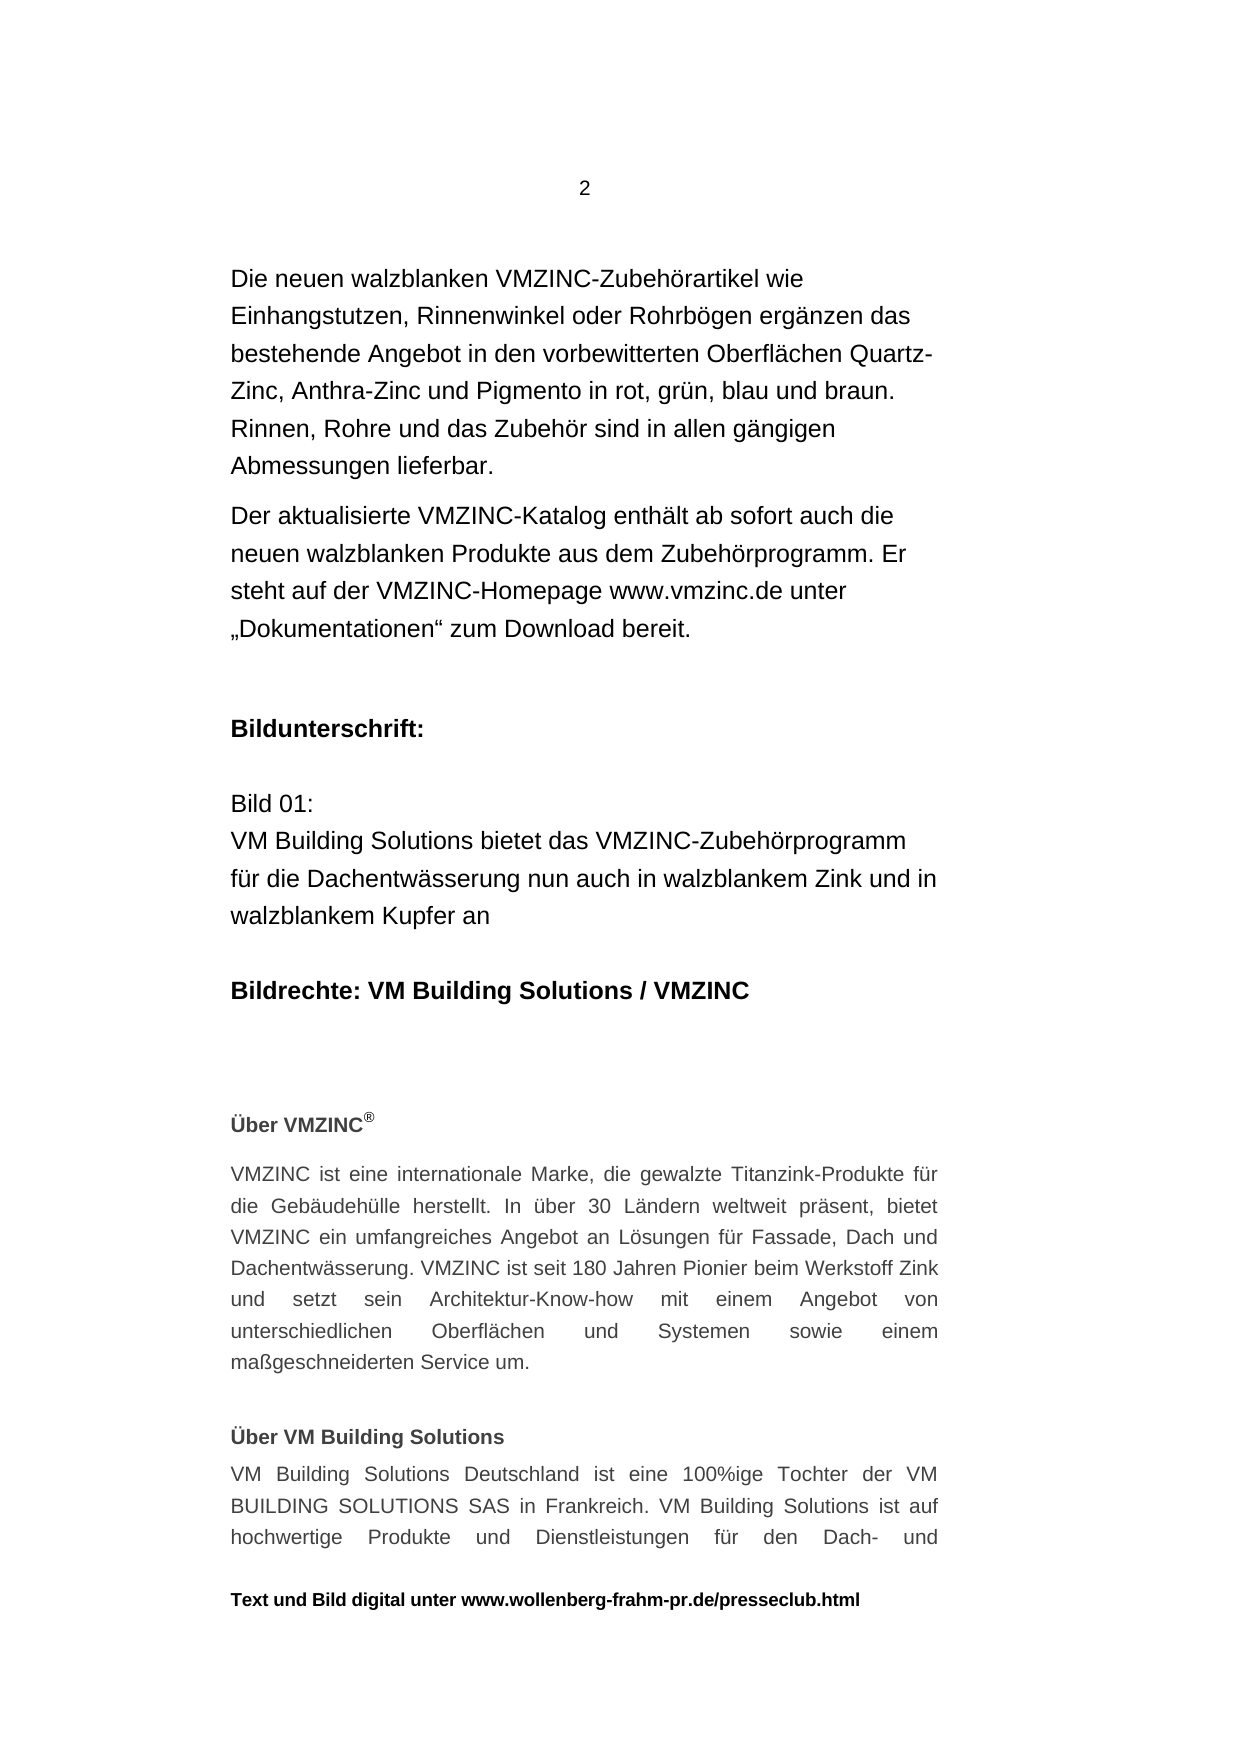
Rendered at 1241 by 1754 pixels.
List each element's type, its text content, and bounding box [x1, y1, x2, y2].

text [230, 1457, 939, 1551]
text Bildunterschrift: Bild 01: VM Building Solutions bietet das VMZINC-Zubehörprogramm für die Dachentwässerung nun auch in walzblankem Zink und in walzblankem Kupfer an Bildrechte: VM Building Solutions / VMZINC [230, 707, 939, 1007]
text Der aktualisierte VMZINC-Katalog enthält ab sofort auch die neuen walzblanken Produkte aus dem Zubehörprogramm. Er steht auf der VMZINC-Homepage www.vmzinc.de unter „Dokumentationen“ zum Download bereit. [230, 494, 939, 644]
text VMZINC ist eine internationale Marke, die gewalzte Titanzink-Produkte für die Gebäudehülle herstellt. In über 30 Ländern weltweit präsent, bietet VMZINC ein umfangreiches Angebot an Lösungen für Fassade, Dach und Dachentwässerung. VMZINC ist seit 180 Jahren Pionier beim Werkstoff Zink und setzt sein Architektur-Know-how mit einem Angebot von unterschiedlichen Oberflächen und Systemen sowie einem maßgeschneiderten Service um. [230, 1157, 939, 1376]
text Über VM Building Solutions [230, 1419, 939, 1451]
text Die neuen walzblanken VMZINC-Zubehörartikel wie Einhangstutzen, Rinnenwinkel oder Rohrbögen ergänzen das bestehende Angebot in den vorbewitterten Oberflächen Quartz-Zinc, Anthra-Zinc und Pigmento in rot, grün, blau und braun. Rinnen, Rohre und das Zubehör sind in allen gängigen Abmessungen lieferbar. [230, 257, 939, 482]
text Über VMZINC® [230, 1109, 939, 1138]
